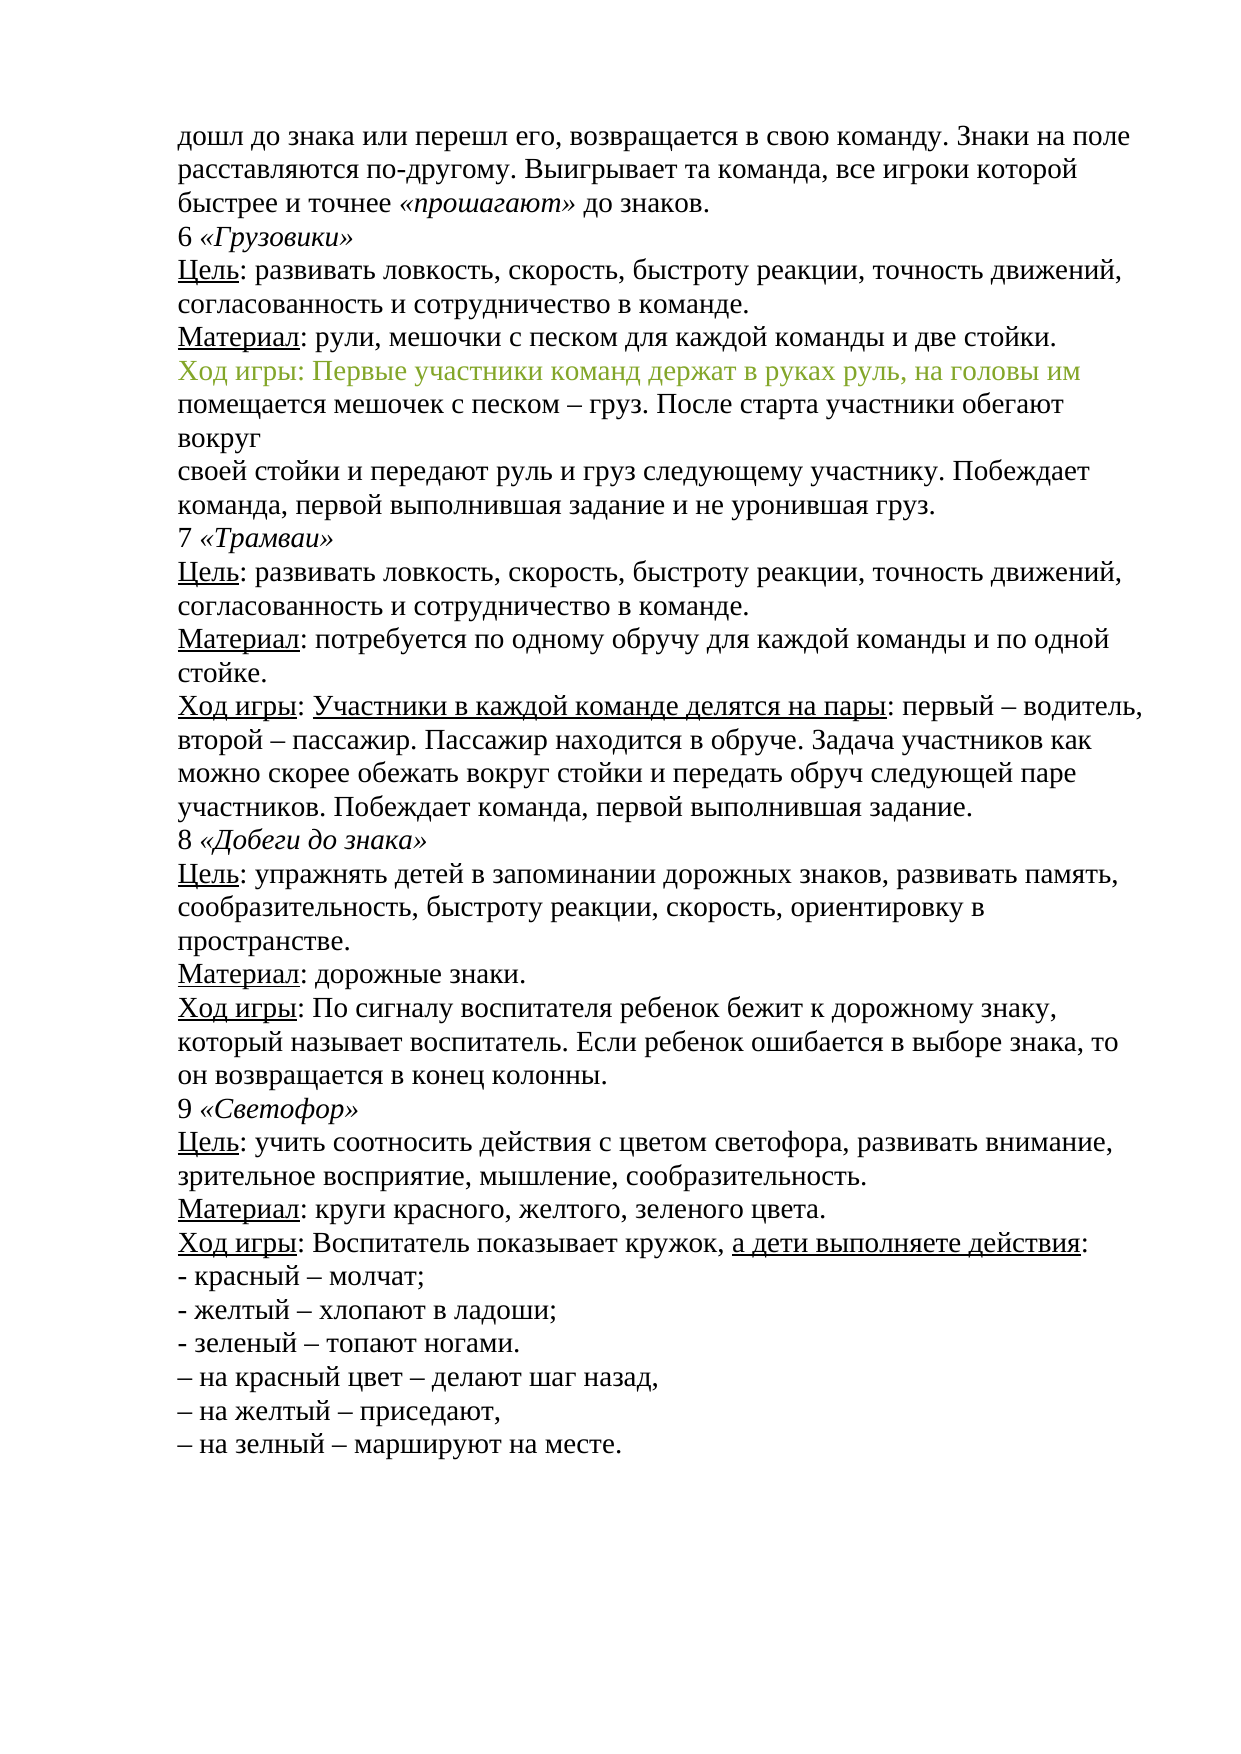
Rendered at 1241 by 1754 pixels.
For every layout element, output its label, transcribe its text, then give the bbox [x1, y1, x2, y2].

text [177, 118, 1152, 219]
text Материал: дорожные знаки. [177, 957, 1152, 990]
text стойке. [177, 655, 1152, 688]
text 9 «Светофор» [177, 1091, 1152, 1124]
text Ход игры: По сигналу воспитателя ребенок бежит к дорожному знаку, который называет воспитатель. Если ребенок ошибается в выборе знака, то он возвращается в конец колонны. [177, 990, 1152, 1091]
text Цель: развивать ловкость, скорость, быстроту реакции, точность движений, [177, 554, 1152, 588]
text своей стойки и передают руль и груз следующему участнику. Побеждает [177, 453, 1152, 487]
text помещается мешочек с песком – груз. После старта участники обегают вокруг [177, 386, 1152, 453]
text зрительное восприятие, мышление, сообразительность. [177, 1158, 1152, 1191]
text 7 «Трамваи» [177, 521, 1152, 554]
text 8 «Добеги до знака» [177, 822, 1152, 856]
text – на желтый – приседают, [177, 1393, 1152, 1426]
text Ход игры: Участники в каждой команде делятся на пары: первый – водитель, [177, 688, 1152, 722]
text – на красный цвет – делают шаг назад, [177, 1359, 1152, 1393]
text 6 «Грузовики» [177, 219, 1152, 252]
text Материал: потребуется по одному обручу для каждой команды и по одной [177, 621, 1152, 655]
text – на зелный – маршируют на месте. [177, 1426, 1152, 1460]
text Материал: круги красного, желтого, зеленого цвета. [177, 1191, 1152, 1225]
text Цель: упражнять детей в запоминании дорожных знаков, развивать память, [177, 856, 1152, 889]
text Материал: рули, мешочки с песком для каждой команды и две стойки. [177, 319, 1152, 353]
text Цель: учить соотносить действия с цветом светофора, развивать внимание, [177, 1124, 1152, 1158]
text согласованность и сотрудничество в команде. [177, 588, 1152, 621]
text - зеленый – топают ногами. [177, 1326, 1152, 1359]
text сообразительность, быстроту реакции, скорость, ориентировку в пространстве. [177, 889, 1152, 957]
text Ход игры: Воспитатель показывает кружок, а дети выполняете действия: [177, 1225, 1152, 1258]
text - красный – молчат; [177, 1258, 1152, 1292]
text Ход игры: Первые участники команд держат в руках руль, на головы им [177, 353, 1152, 386]
text согласованность и сотрудничество в команде. [177, 286, 1152, 319]
text второй – пассажир. Пассажир находится в обруче. Задача участников как можно скорее обежать вокруг стойки и передать обруч следующей паре участников. Побеждает команда, первой выполнившая задание. [177, 722, 1152, 822]
text команда, первой выполнившая задание и не уронившая груз. [177, 487, 1152, 521]
text - желтый – хлопают в ладоши; [177, 1292, 1152, 1326]
text Цель: развивать ловкость, скорость, быстроту реакции, точность движений, [177, 252, 1152, 286]
